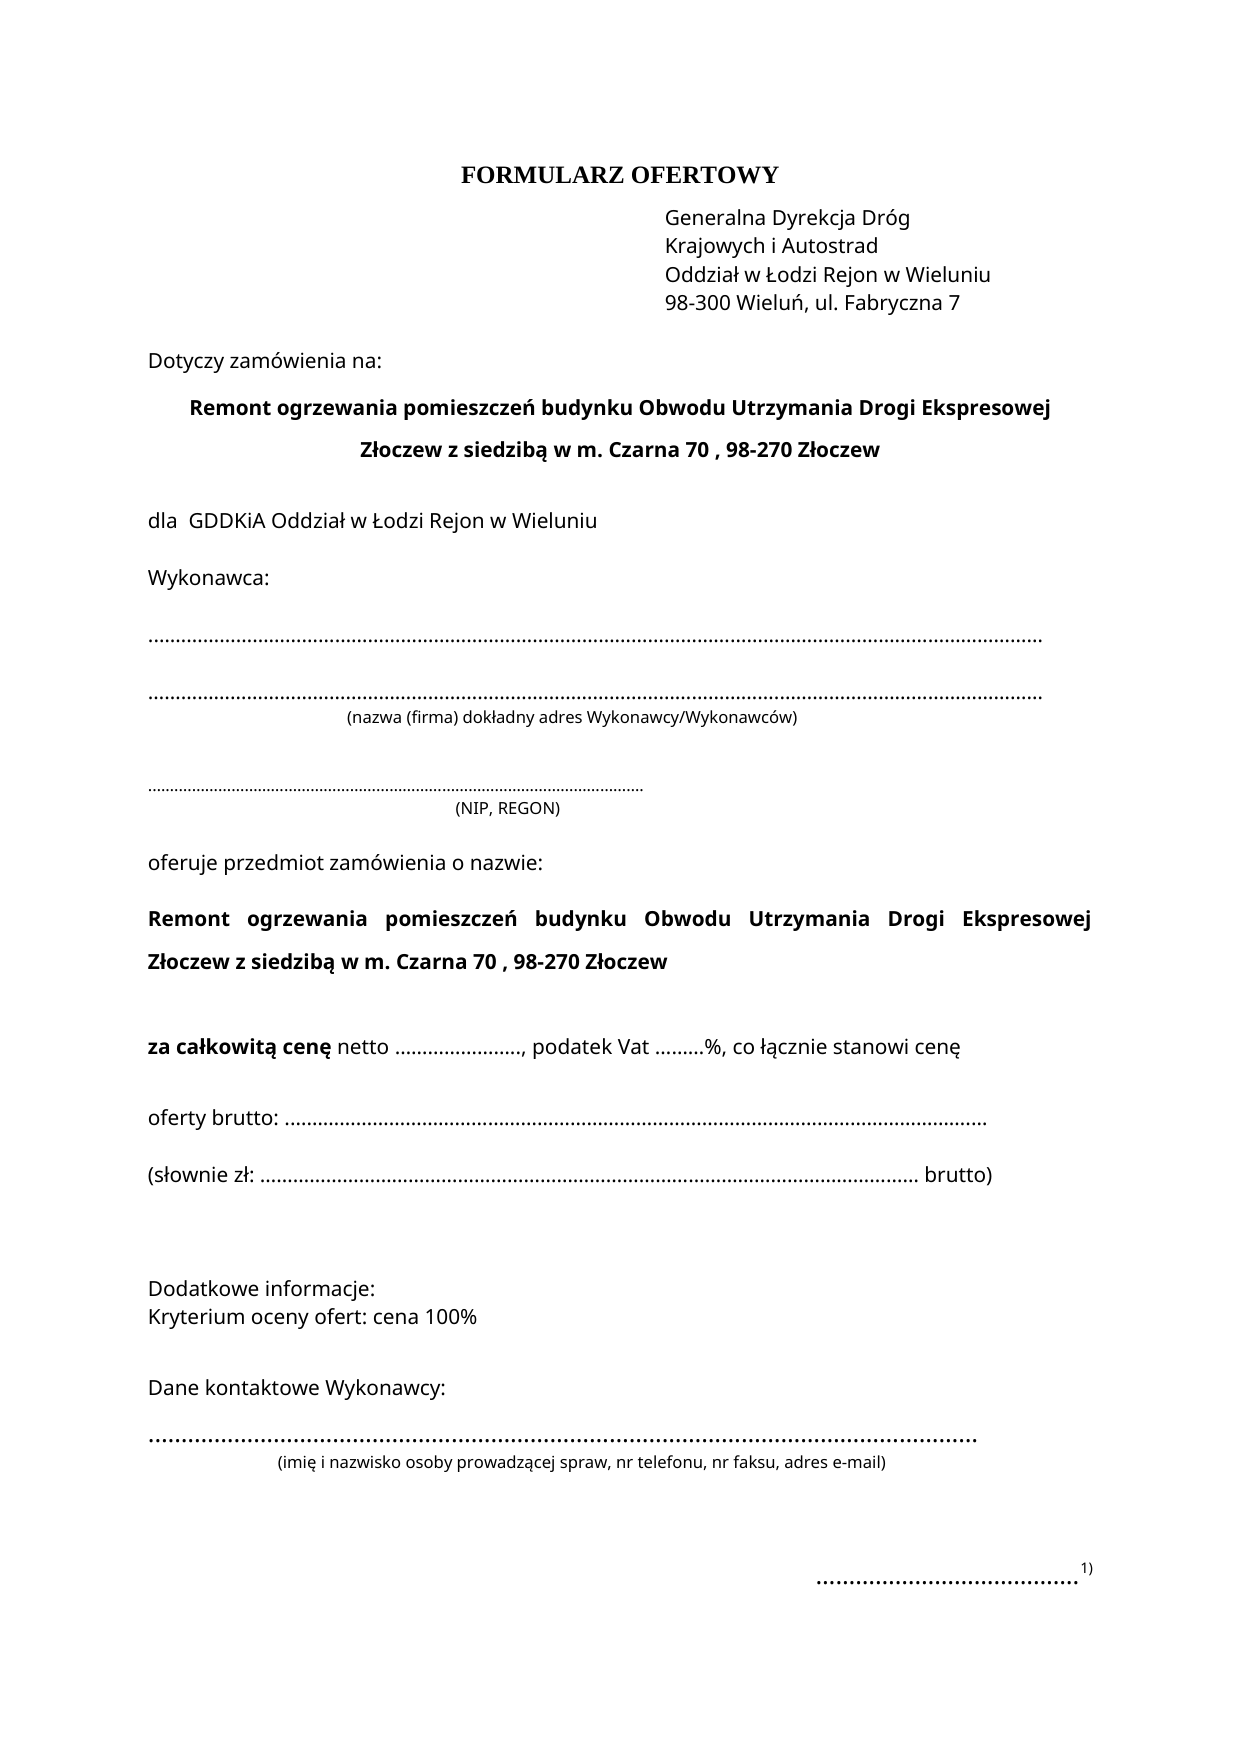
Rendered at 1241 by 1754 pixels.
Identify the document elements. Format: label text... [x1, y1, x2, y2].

text …………………………………………………………………………………………………….………………………………………… [148, 677, 1093, 706]
text (NIP, REGON) [148, 797, 1093, 819]
text .…………………………………………………………………………………………………. [148, 774, 1093, 797]
text Generalna Dyrekcja Dróg Krajowych i Autostrad [664, 203, 1093, 260]
text Wykonawca: [148, 563, 1093, 592]
text Remont ogrzewania pomieszczeń budynku Obwodu Utrzymania Drogi Ekspresowej Złoczew z siedzibą w m. Czarna 70 , 98-270 Złoczew [148, 393, 1093, 464]
text (nazwa (firma) dokładny adres Wykonawcy/Wykonawców) [148, 706, 1093, 728]
text Kryterium oceny ofert: cena 100% [148, 1302, 1093, 1331]
text Dane kontaktowe Wykonawcy: [148, 1373, 1093, 1402]
text (imię i nazwisko osoby prowadzącej spraw, nr telefonu, nr faksu, adres e-mail) [148, 1450, 1093, 1473]
text Oddział w Łodzi Rejon w Wieluniu [616, 260, 1093, 288]
text ………………………………….1) [148, 1558, 1093, 1592]
text .……………………………………………………………………………………………………………………………………………… [148, 620, 1093, 649]
text .…………………………………………………………………..………………………………………… [148, 1416, 1093, 1450]
text FORMULARZ OFERTOWY [148, 160, 1093, 189]
text (słownie zł: ………………………………………………………………………………………………………… brutto) [148, 1160, 1093, 1189]
text dla GDDKiA Oddział w Łodzi Rejon w Wieluniu [148, 507, 1093, 535]
text za całkowitą cenę netto ………………….., podatek Vat ………%, co łącznie stanowi cenę [148, 1032, 1093, 1061]
text Dotyczy zamówienia na: [148, 346, 1093, 374]
text oferuje przedmiot zamówienia o nazwie: [148, 848, 1093, 876]
text 98-300 Wieluń, ul. Fabryczna 7 [616, 288, 1093, 317]
text Dodatkowe informacje: [148, 1274, 1093, 1302]
text Remont ogrzewania pomieszczeń budynku Obwodu Utrzymania Drogi Ekspresowej Złoczew z siedzibą w m. Czarna 70 , 98-270 Złoczew [148, 904, 1093, 976]
text oferty brutto: .…………………………………………………………………………………………………………….… [148, 1103, 1093, 1132]
